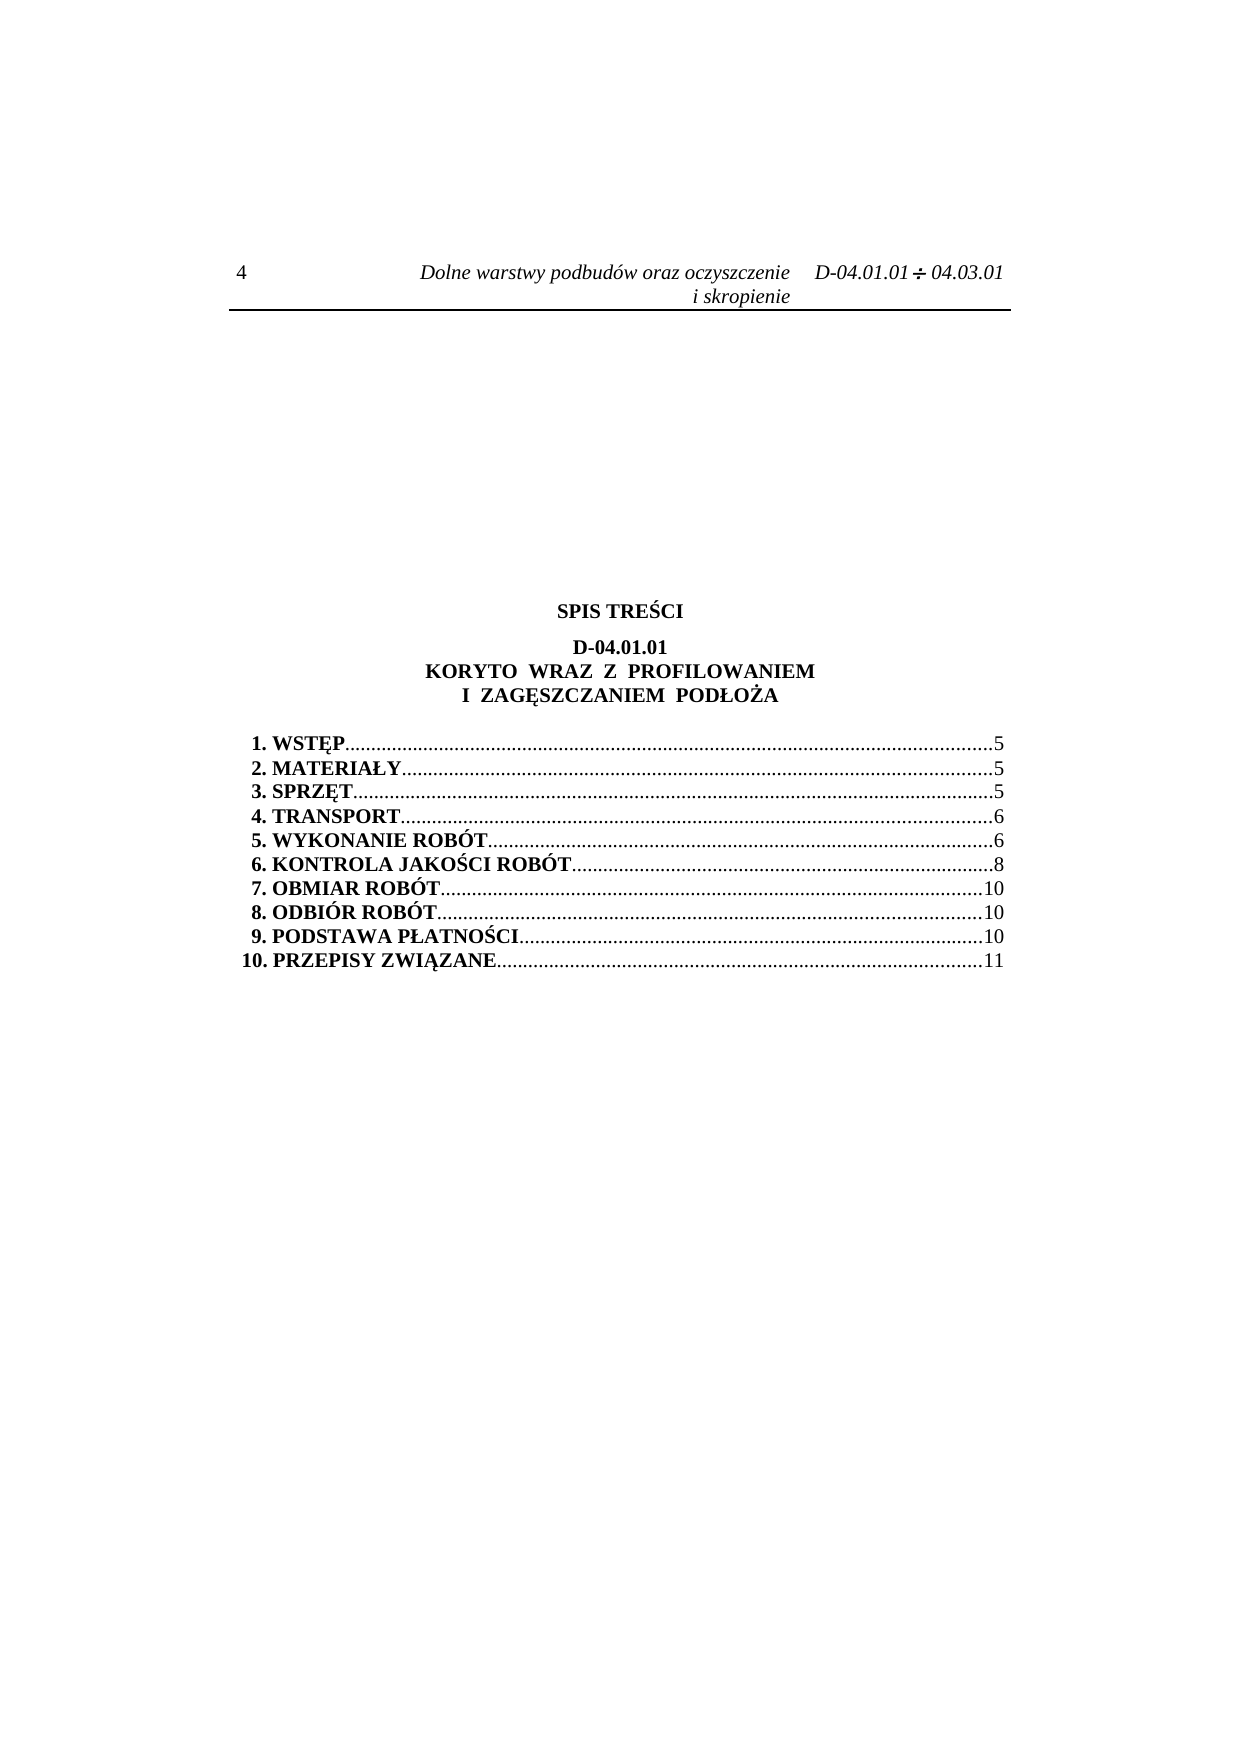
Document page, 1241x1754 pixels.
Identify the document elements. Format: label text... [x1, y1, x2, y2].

text 8. ODBIÓR ROBÓT 10 [251, 900, 1004, 924]
text 5. WYKONANIE ROBÓT 6 [251, 828, 1004, 852]
text 6. KONTROLA JAKOŚCI ROBÓT 8 [251, 852, 1004, 876]
text 9. PODSTAWA PŁATNOŚCI 10 [251, 924, 1004, 948]
text 2. MATERIAŁY 5 [251, 755, 1004, 779]
text SPIS TREŚCI [236, 598, 1004, 623]
text D-04.01.01 [236, 635, 1004, 659]
text 10. PRZEPISY ZWIĄZANE 11 [236, 948, 1004, 972]
text 7. OBMIAR ROBÓT 10 [251, 876, 1004, 900]
text KORYTO WRAZ Z PROFILOWANIEM [236, 659, 1004, 683]
text 4. TRANSPORT 6 [251, 803, 1004, 828]
text 1. WSTĘP 5 [251, 731, 1004, 755]
text 3. SPRZĘT 5 [251, 779, 1004, 803]
text I ZAGĘSZCZANIEM PODŁOŻA [236, 683, 1004, 707]
